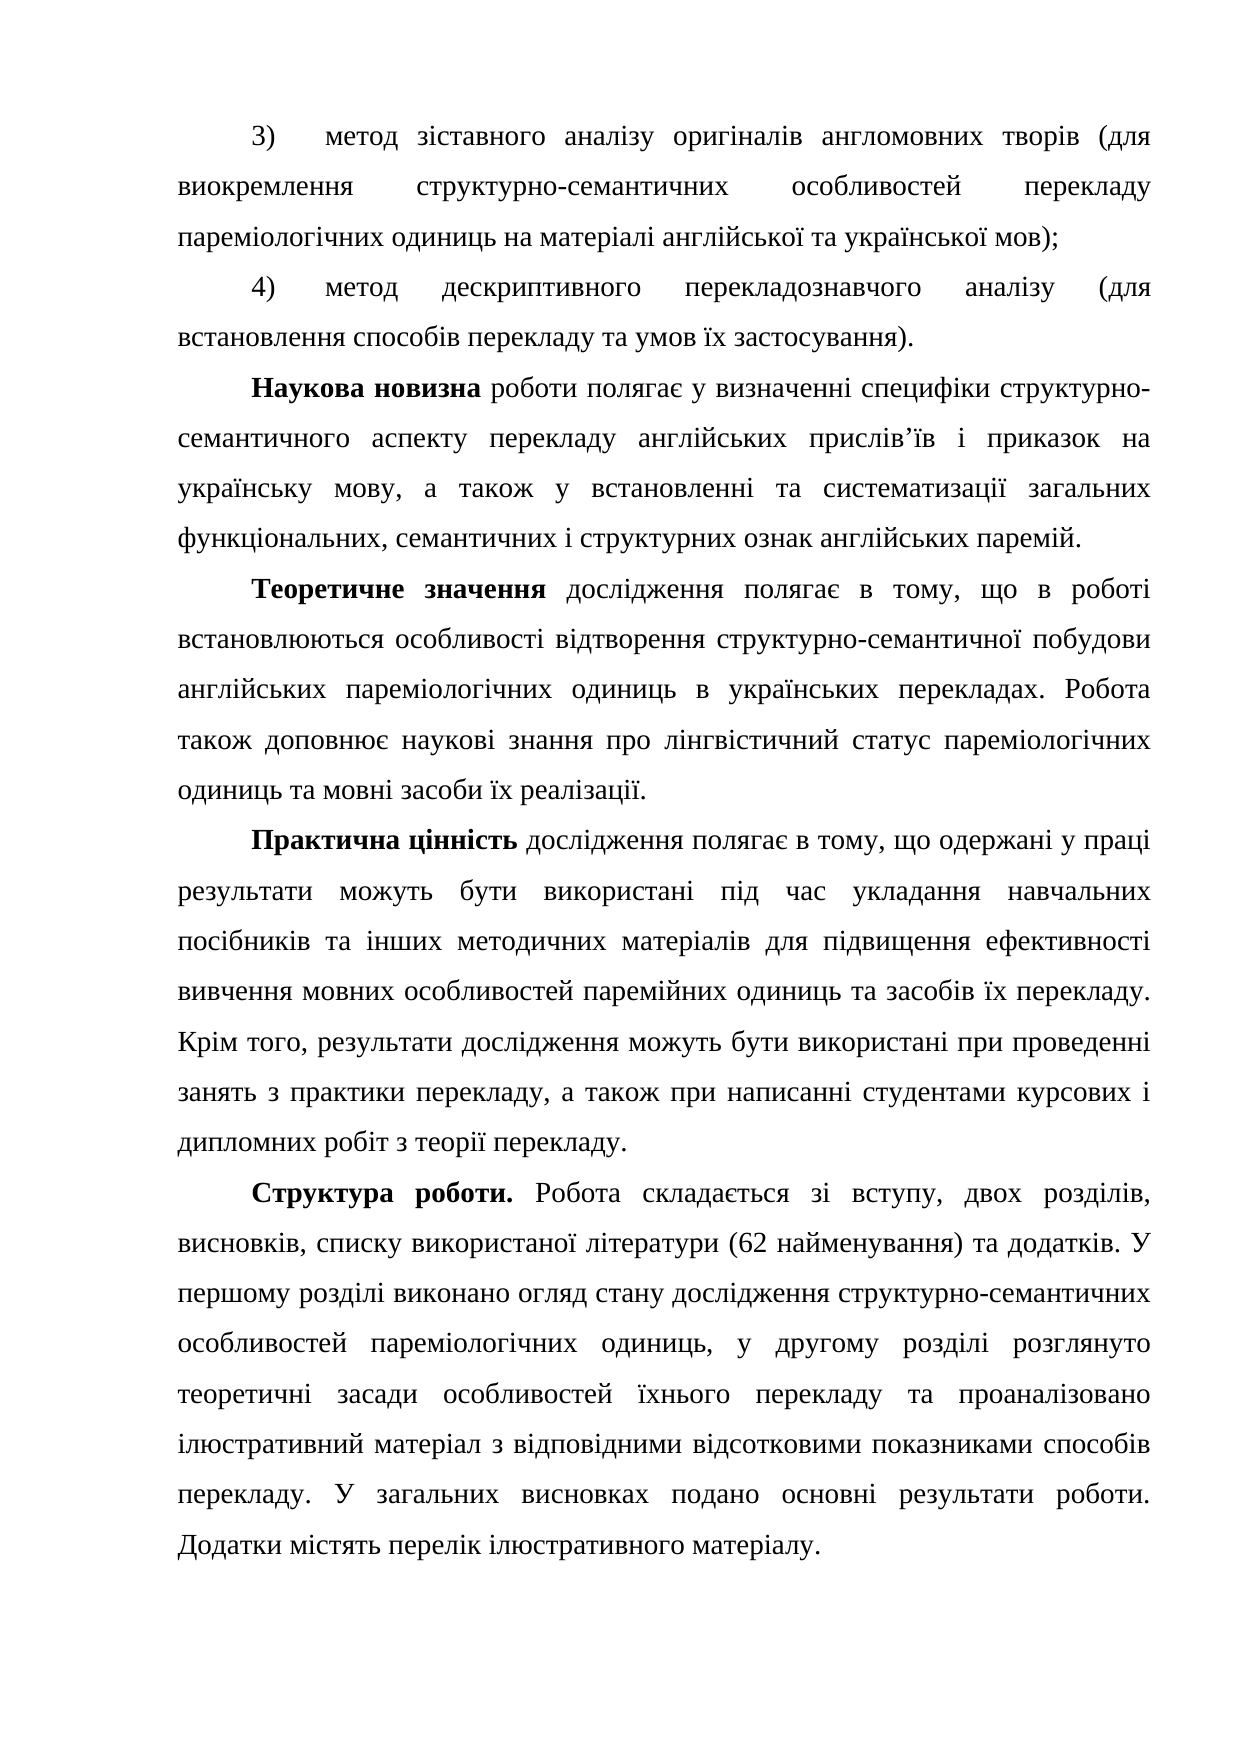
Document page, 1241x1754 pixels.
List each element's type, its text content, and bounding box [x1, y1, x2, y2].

list метод дескриптивного перекладознавчого аналізу (для встановлення способів перекладу та умов їх застосування). [177, 269, 1152, 353]
text Наукова новизна роботи полягає у визначенні специфіки структурно-семантичного аспекту перекладу англійських прислів’їв і приказок на українську мову, а також у встановленні та систематизації загальних функціональних, семантичних і структурних ознак англійських паремій. [177, 370, 1152, 554]
text Структура роботи. Робота складається зі вступу, двох розділів, висновків, списку використаної літератури (62 найменування) та додатків. У першому розділі виконано огляд стану дослідження структурно-семантичних особливостей пареміологічних одиниць, у другому розділі розглянуто теоретичні засади особливостей їхнього перекладу та проаналізовано ілюстративний матеріал з відповідними відсотковими показниками способів перекладу. У загальних висновках подано основні результати роботи. Додатки містять перелік ілюстративного матеріалу. [177, 1175, 1152, 1560]
text Теоретичне значення дослідження полягає в тому, що в роботі встановлюються особливості відтворення структурно-семантичної побудови англійських пареміологічних одиниць в українських перекладах. Робота також доповнює наукові знання про лінгвістичний статус пареміологічних одиниць та мовні засоби їх реалізації. [177, 571, 1152, 806]
text Практична цінність дослідження полягає в тому, що одержані у праці результати можуть бути використані під час укладання навчальних посібників та інших методичних матеріалів для підвищення ефективності вивчення мовних особливостей паремійних одиниць та засобів їх перекладу. Крім того, результати дослідження можуть бути використані при проведенні занять з практики перекладу, а також при написанні студентами курсових і дипломних робіт з теорії перекладу. [177, 822, 1152, 1158]
list метод зіставного аналізу оригіналів англомовних творів (для виокремлення структурно-семантичних особливостей перекладу пареміологічних одиниць на матеріалі англійської та української мов); [177, 118, 1152, 252]
